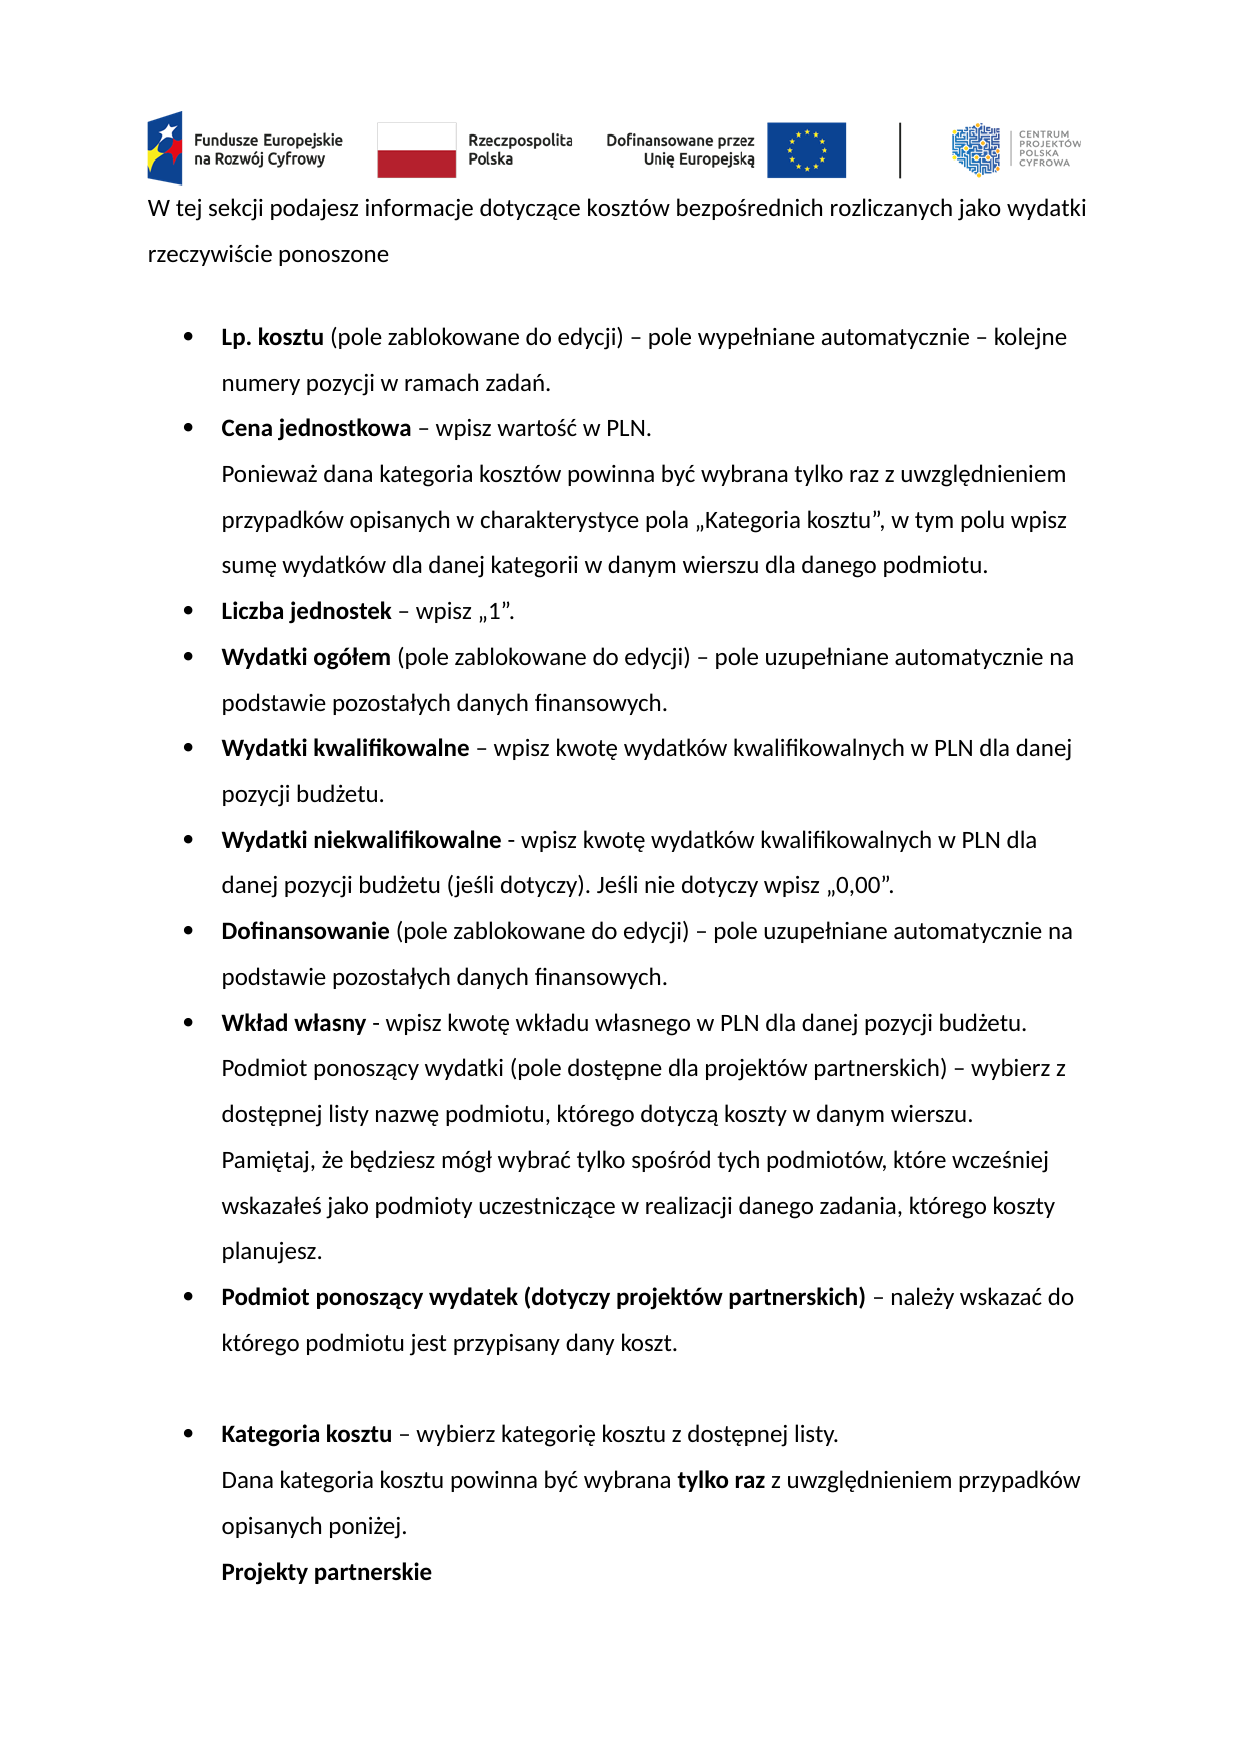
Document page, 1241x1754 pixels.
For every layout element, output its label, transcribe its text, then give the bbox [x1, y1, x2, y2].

list Liczba jednostek – wpisz „1”. [184, 595, 1093, 626]
text W tej sekcji podajesz informacje dotyczące kosztów bezpośrednich rozliczanych jako wydatki rzeczywiście ponoszone [148, 192, 1093, 268]
list Cena jednostkowa – wpisz wartość w PLN. Ponieważ dana kategoria kosztów powinna być wybrana tylko raz z uwzględnieniem przypadków opisanych w charakterystyce pola „Kategoria kosztu”, w tym polu wpisz sumę wydatków dla danej kategorii w danym wierszu dla danego podmiotu. [184, 412, 1093, 580]
list Wydatki niekwalifikowalne - wpisz kwotę wydatków kwalifikowalnych w PLN dla danej pozycji budżetu (jeśli dotyczy). Jeśli nie dotyczy wpisz „0,00”. [184, 824, 1093, 900]
list Dofinansowanie (pole zablokowane do edycji) – pole uzupełniane automatycznie na podstawie pozostałych danych finansowych. [184, 915, 1093, 992]
list Projekty partnerskie [221, 1556, 1093, 1586]
picture [147, 111, 1081, 186]
list Wydatki ogółem (pole zablokowane do edycji) – pole uzupełniane automatycznie na podstawie pozostałych danych finansowych. [184, 641, 1093, 717]
list Wydatki kwalifikowalne – wpisz kwotę wydatków kwalifikowalnych w PLN dla danej pozycji budżetu. [184, 732, 1093, 809]
list Podmiot ponoszący wydatki (pole dostępne dla projektów partnerskich) – wybierz z dostępnej listy nazwę podmiotu, którego dotyczą koszty w danym wierszu. Pamiętaj, że będziesz mógł wybrać tylko spośród tych podmiotów, które wcześniej wskazałeś jako podmioty uczestniczące w realizacji danego zadania, którego koszty planujesz. [221, 1053, 1093, 1266]
list Podmiot ponoszący wydatek (dotyczy projektów partnerskich) – należy wskazać do którego podmiotu jest przypisany dany koszt. [184, 1281, 1093, 1357]
list Wkład własny - wpisz kwotę wkładu własnego w PLN dla danej pozycji budżetu. [184, 1007, 1093, 1037]
list Kategoria kosztu – wybierz kategorię kosztu z dostępnej listy. Dana kategoria kosztu powinna być wybrana tylko raz z uwzględnieniem przypadków opisanych poniżej. [184, 1418, 1093, 1540]
list Lp. kosztu (pole zablokowane do edycji) – pole wypełniane automatycznie – kolejne numery pozycji w ramach zadań. [184, 321, 1093, 397]
